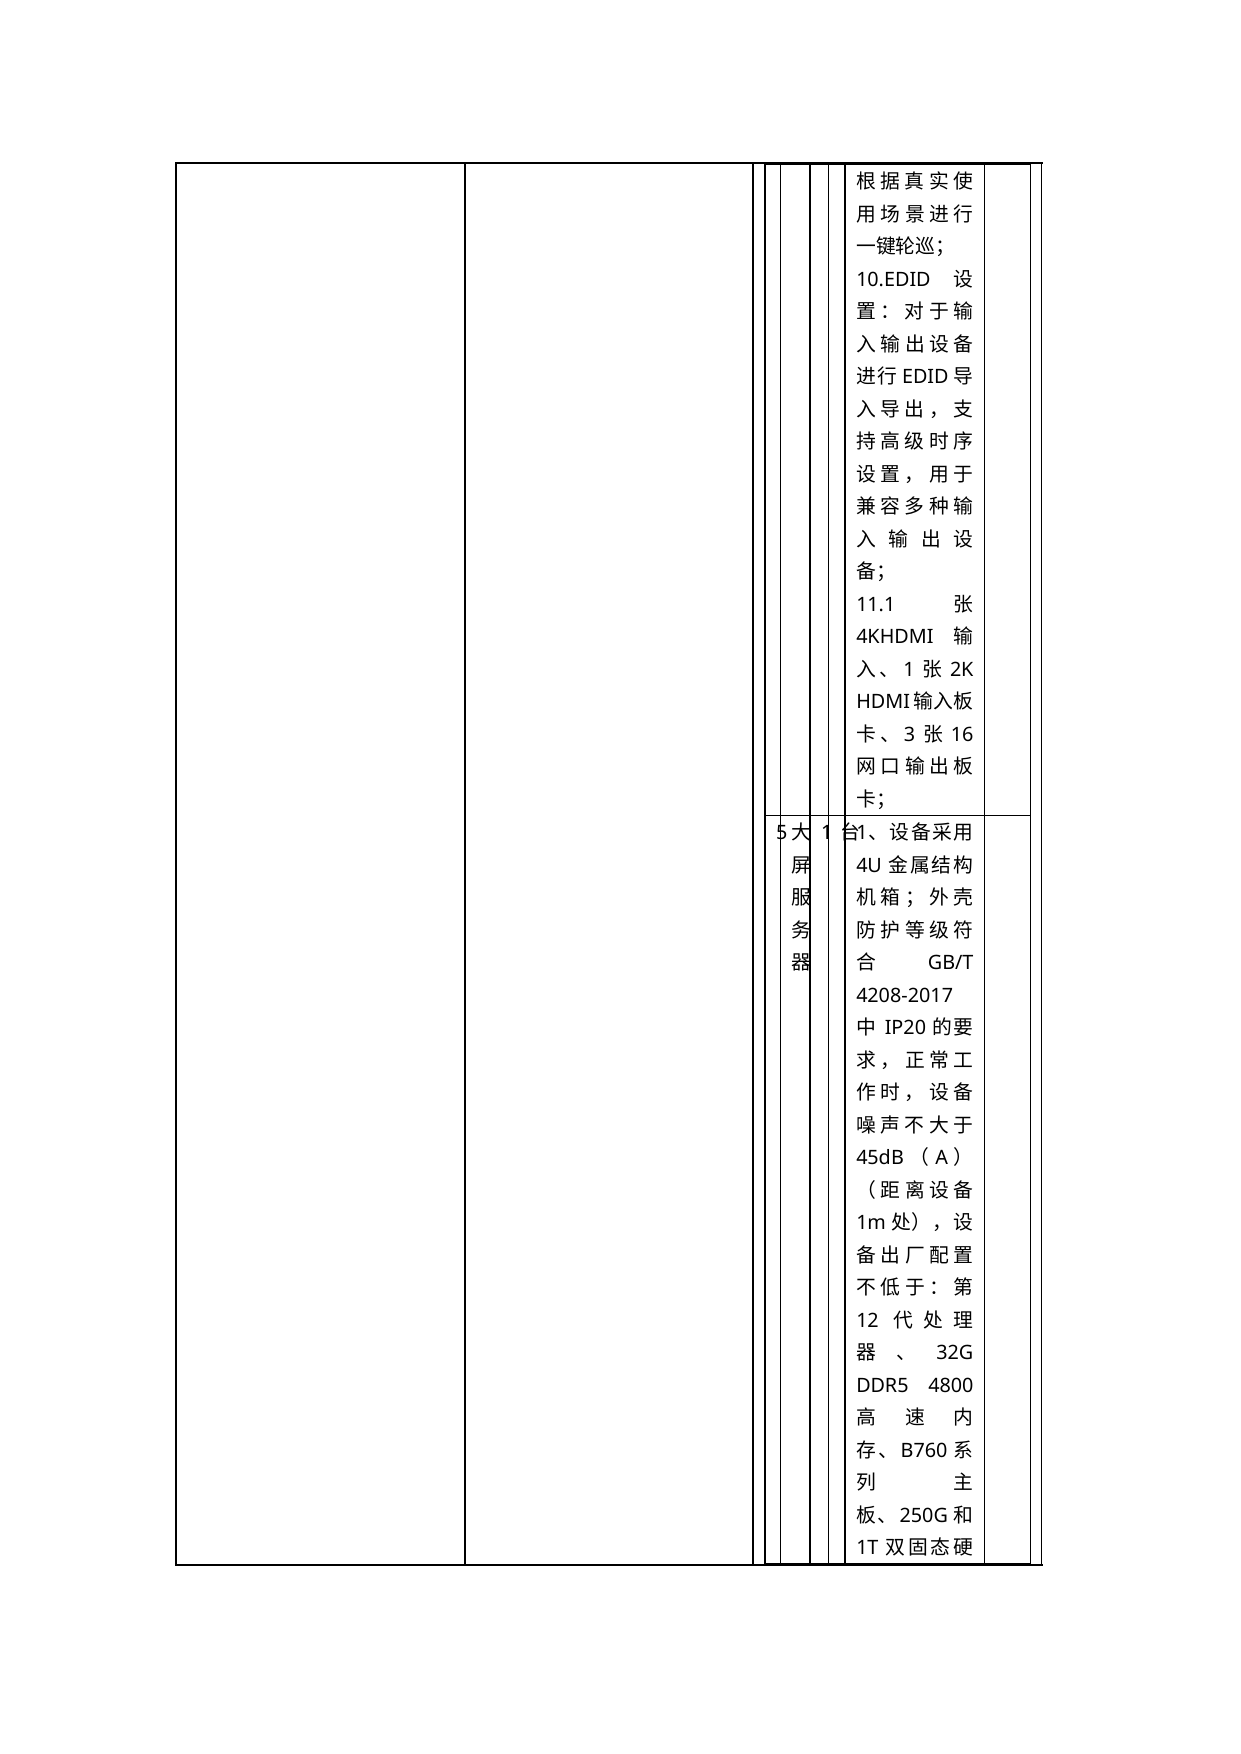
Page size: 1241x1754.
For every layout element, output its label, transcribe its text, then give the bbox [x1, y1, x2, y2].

table_cell [811, 165, 828, 815]
table_cell [811, 816, 828, 1563]
table_cell [766, 816, 780, 1563]
table_cell [985, 165, 1030, 815]
table_cell [781, 165, 809, 815]
table_cell [829, 816, 844, 1563]
table_cell [985, 816, 1030, 1563]
table_cell [846, 816, 984, 1563]
table_cell [781, 816, 809, 1563]
table_cell [846, 165, 984, 815]
table_cell [1031, 164, 1041, 1564]
table_cell [754, 164, 764, 1564]
table_cell [766, 165, 780, 815]
table_cell [466, 164, 752, 1564]
table_cell [829, 165, 844, 815]
table_cell 1 [177, 164, 464, 1564]
